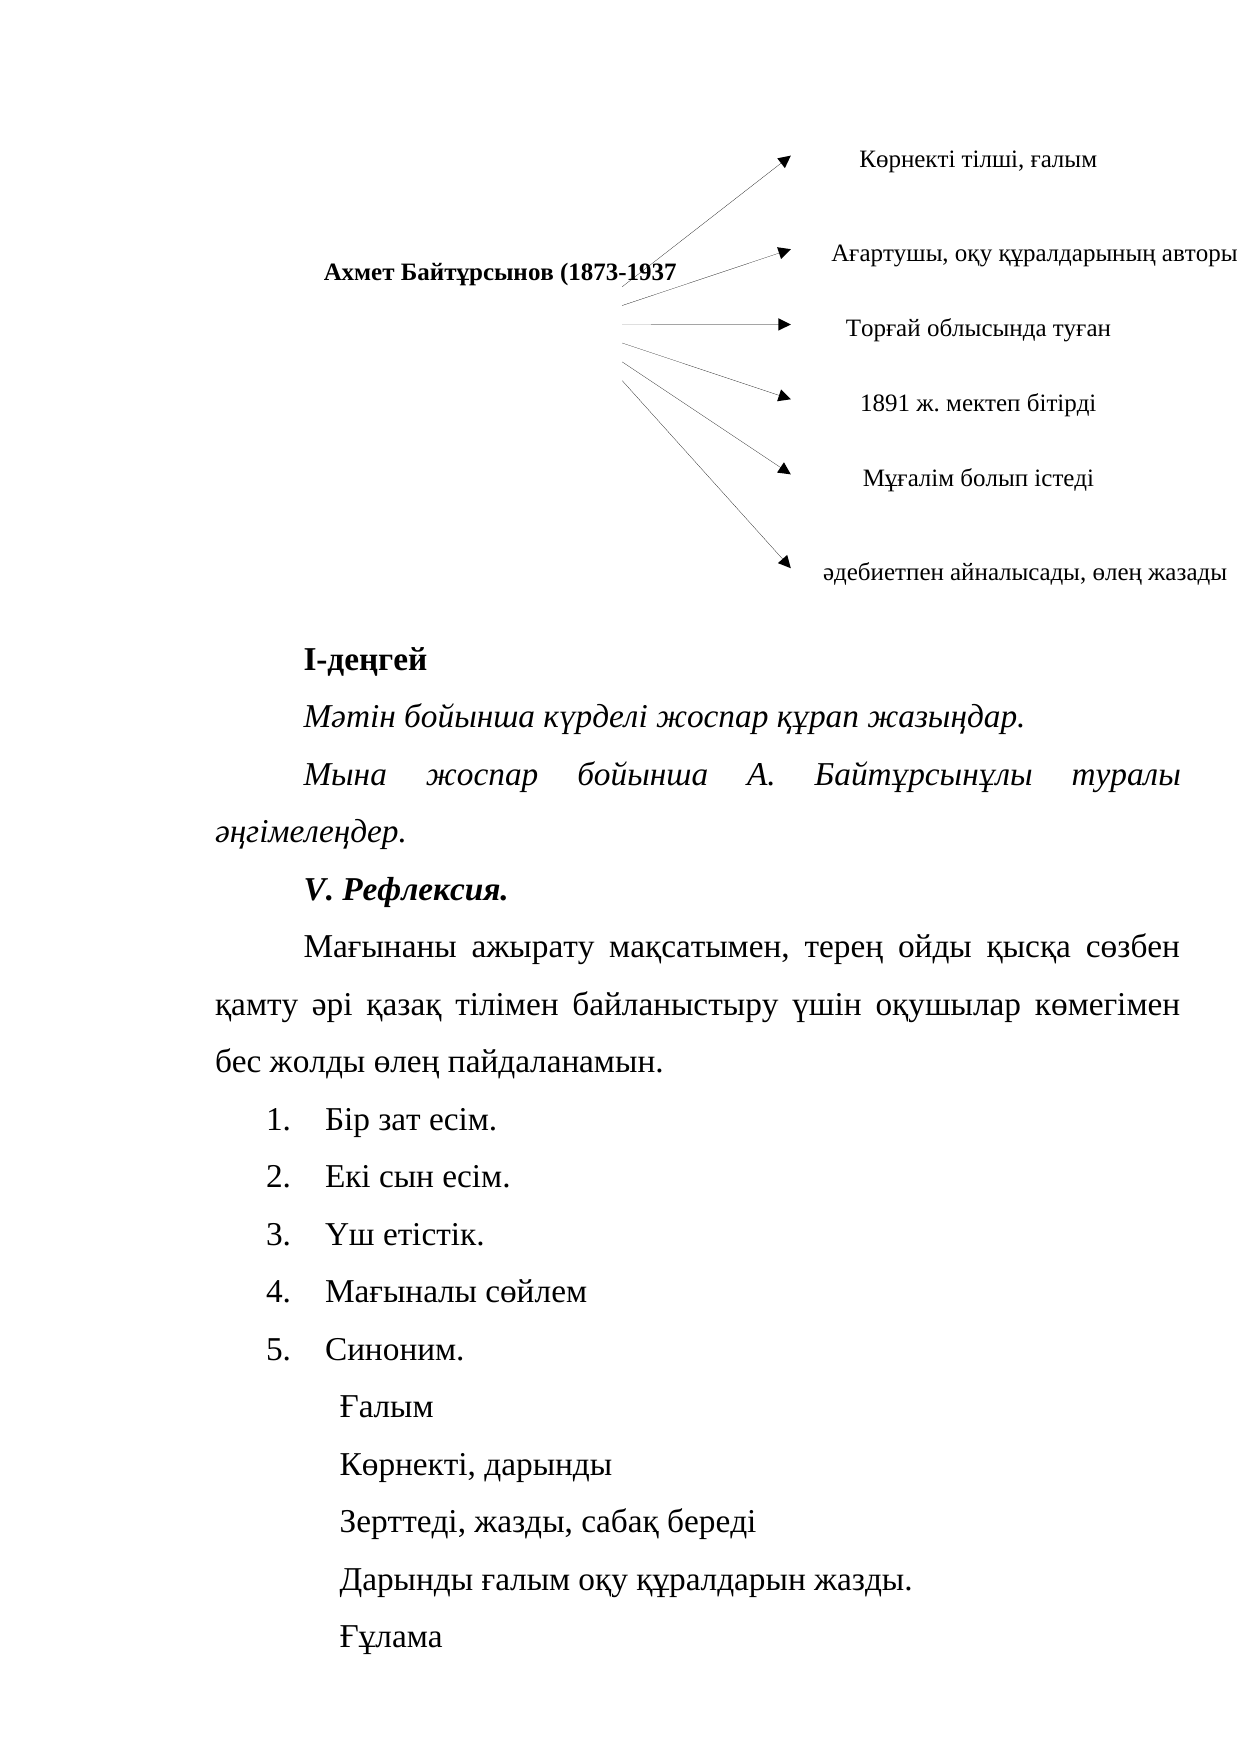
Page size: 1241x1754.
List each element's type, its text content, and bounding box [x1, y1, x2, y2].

list Синоним. [177, 1329, 1181, 1367]
list Үш етістік. [177, 1214, 1181, 1252]
list Мағыналы сөйлем [177, 1271, 1181, 1310]
list Бір зат есім. [177, 1099, 1181, 1137]
text І-деңгей [215, 639, 1181, 677]
text Көрнекті, дарынды [251, 1444, 1181, 1482]
text Мәтін бойынша күрделі жоспар құрап жазыңдар. [215, 696, 1181, 735]
text Дарынды ғалым оқу құралдарын жазды. [251, 1559, 1181, 1597]
list Екі сын есім. [177, 1156, 1181, 1195]
text Мына жоспар бойынша А. Байтұрсынұлы туралы әңгімелеңдер. [215, 754, 1181, 850]
text Ғалым [251, 1386, 1181, 1425]
text Мағынаны ажырату мақсатымен, терең ойды қысқа сөзбен қамту әрі қазақ тілімен байланыстыру үшін оқушылар көмегімен бес жолды өлең пайдаланамын. [215, 926, 1181, 1080]
text Зерттеді, жазды, сабақ береді [251, 1501, 1181, 1540]
text V. Рефлексия. [215, 869, 1181, 907]
text Ғұлама [251, 1616, 1181, 1655]
